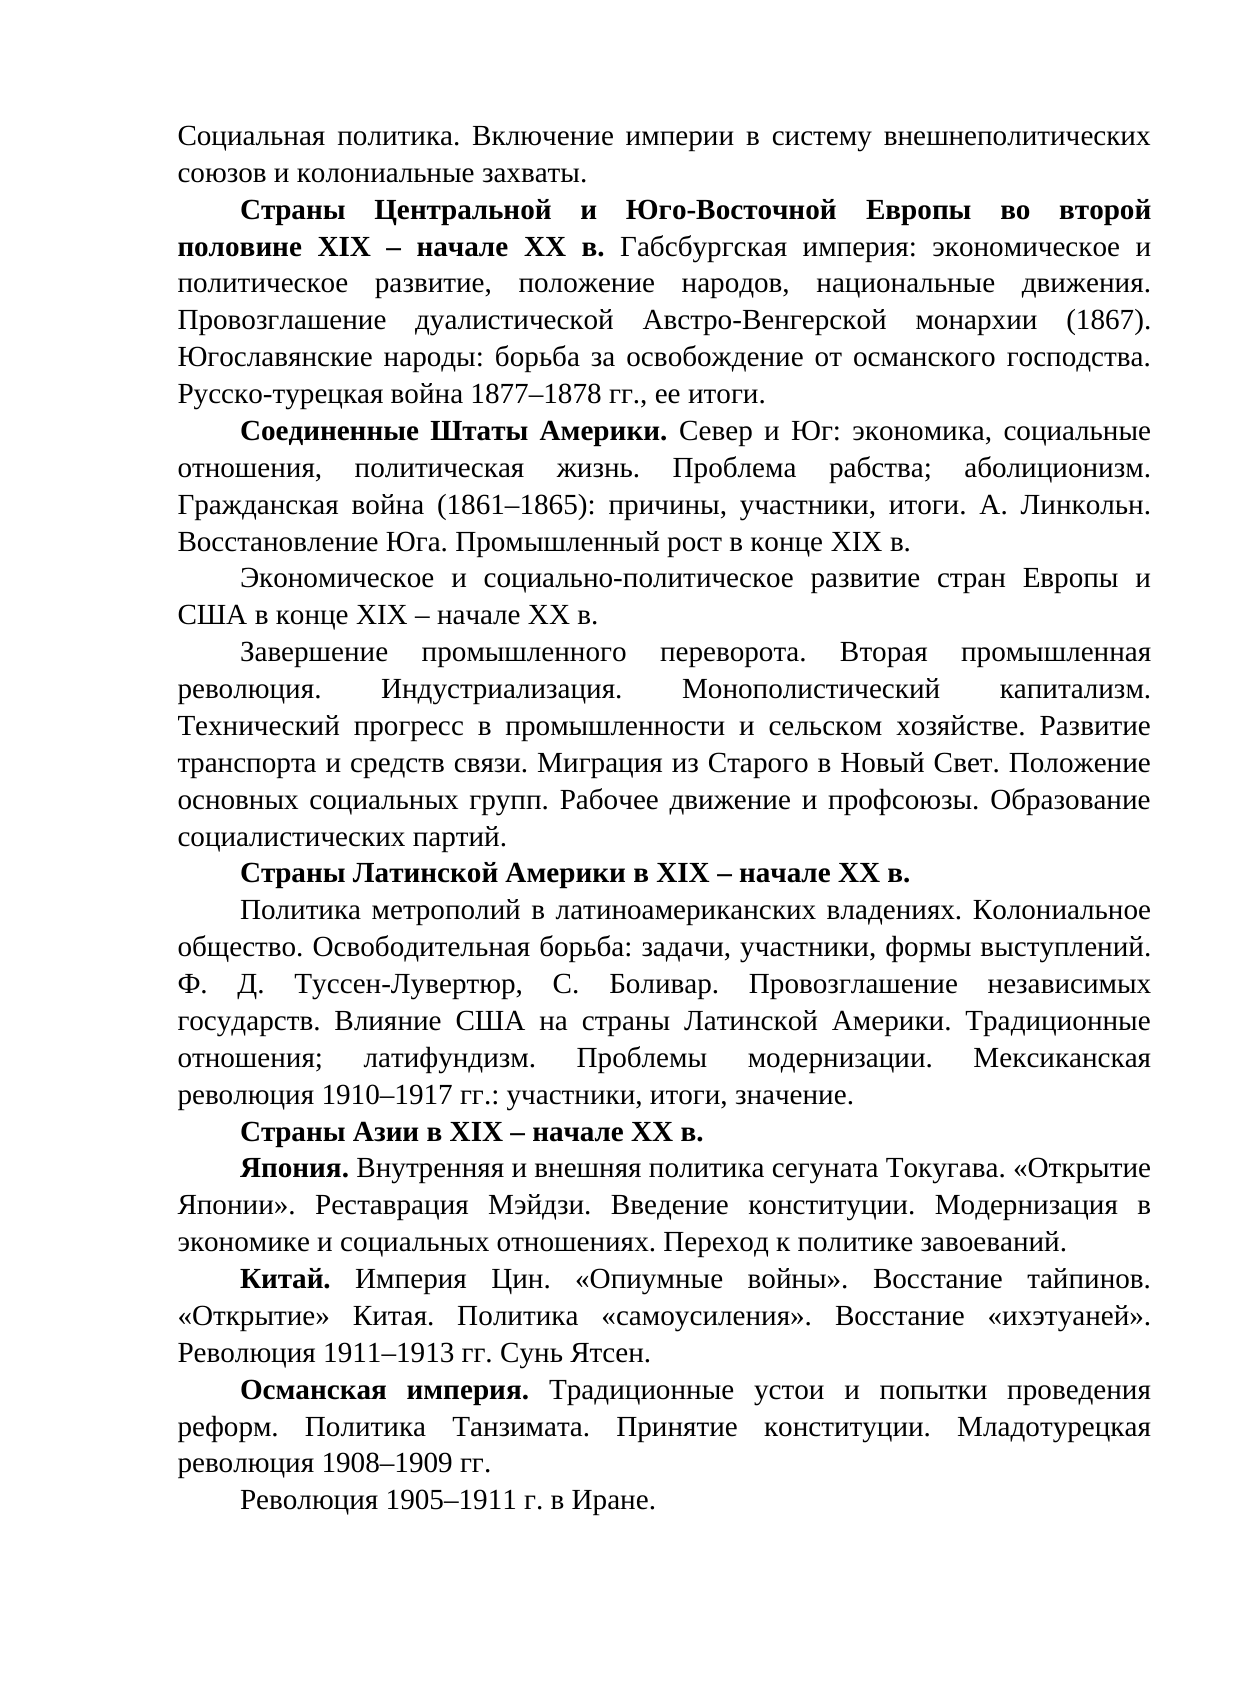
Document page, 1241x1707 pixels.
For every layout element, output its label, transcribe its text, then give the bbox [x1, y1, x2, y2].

text Страны Центральной и Юго-Восточной Европы во второй половине XIX – начале XX в. Габсбургская империя: экономическое и политическое развитие, положение народов, национальные движения. Провозглашение дуалистической Австро-Венгерской монархии (1867). Югославянские народы: борьба за освобождение от османского господства. Русско-турецкая война 1877–1878 гг., ее итоги. [177, 192, 1152, 410]
text Политика метрополий в латиноамериканских владениях. Колониальное общество. Освободительная борьба: задачи, участники, формы выступлений. Ф. Д. Туссен-Лувертюр, С. Боливар. Провозглашение независимых государств. Влияние США на страны Латинской Америки. Традиционные отношения; латифундизм. Проблемы модернизации. Мексиканская революция 1910–1917 гг.: участники, итоги, значение. [177, 892, 1152, 1110]
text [177, 118, 1152, 188]
text Страны Латинской Америки в XIX – начале ХХ в. [177, 856, 1152, 889]
text Страны Азии в ХIХ – начале ХХ в. [177, 1114, 1152, 1147]
text Османская империя. Традиционные устои и попытки проведения реформ. Политика Танзимата. Принятие конституции. Младотурецкая революция 1908–1909 гг. [177, 1372, 1152, 1479]
text Экономическое и социально-политическое развитие стран Европы и США в конце XIX – начале ХХ в. [177, 561, 1152, 631]
text Завершение промышленного переворота. Вторая промышленная революция. Индустриализация. Монополистический капитализм. Технический прогресс в промышленности и сельском хозяйстве. Развитие транспорта и средств связи. Миграция из Старого в Новый Свет. Положение основных социальных групп. Рабочее движение и профсоюзы. Образование социалистических партий. [177, 634, 1152, 852]
text Соединенные Штаты Америки. Север и Юг: экономика, социальные отношения, политическая жизнь. Проблема рабства; аболиционизм. Гражданская война (1861–1865): причины, участники, итоги. А. Линкольн. Восстановление Юга. Промышленный рост в конце XIX в. [177, 413, 1152, 557]
text Япония. Внутренняя и внешняя политика сегуната Токугава. «Открытие Японии». Реставрация Мэйдзи. Введение конституции. Модернизация в экономике и социальных отношениях. Переход к политике завоеваний. [177, 1151, 1152, 1258]
text Китай. Империя Цин. «Опиумные войны». Восстание тайпинов. «Открытие» Китая. Политика «самоусиления». Восстание «ихэтуаней». Революция 1911–1913 гг. Сунь Ятсен. [177, 1261, 1152, 1368]
text Революция 1905–1911 г. в Иране. [177, 1482, 1152, 1516]
